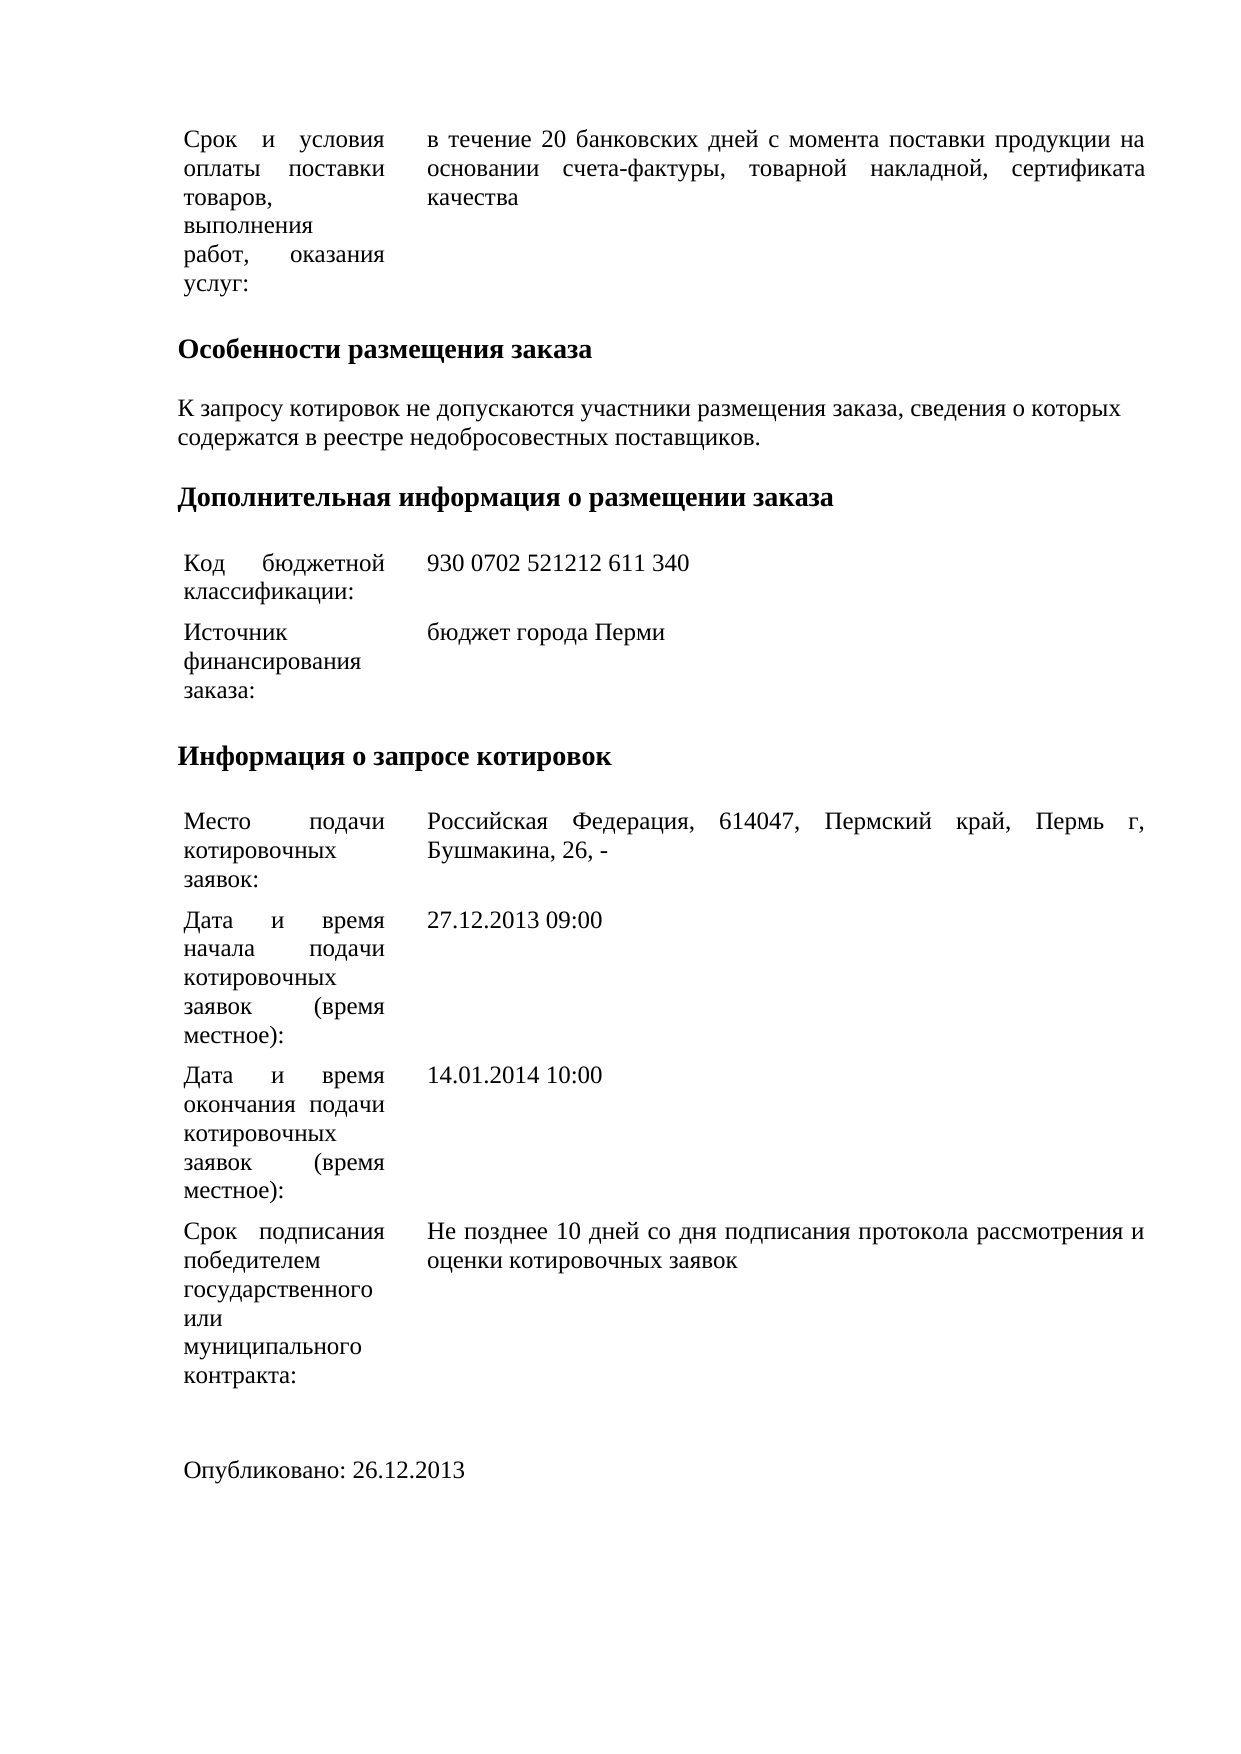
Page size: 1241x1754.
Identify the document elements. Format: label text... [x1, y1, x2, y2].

table_header 930 0702 521212 611 340 [421, 542, 1152, 611]
table_cell Дата и время окончания подачи котировочных заявок (время местное): [177, 1055, 421, 1210]
table_cell Дата и время начала подачи котировочных заявок (время местное): [177, 899, 421, 1054]
table_header Российская Федерация, 614047, Пермский край, Пермь г, Бушмакина, 26, - [421, 800, 1152, 899]
table_cell Срок подписания победителем государственного или муниципального контракта: [177, 1210, 421, 1395]
table_cell Не позднее 10 дней со дня подписания протокола рассмотрения и оценки котировочных заявок [421, 1210, 1152, 1395]
table_header Опубликовано: 26.12.2013 [177, 1449, 1152, 1489]
text К запросу котировок не допускаются участники размещения заказа, сведения о которых содержатся в реестре недобросовестных поставщиков. [177, 393, 1152, 451]
table_cell 14.01.2014 10:00 [421, 1055, 1152, 1210]
table_cell 27.12.2013 09:00 [421, 899, 1152, 1054]
text Особенности размещения заказа [177, 332, 1152, 364]
table_cell Срок и условия оплаты поставки товаров, выполнения работ, оказания услуг: [177, 118, 421, 303]
table_header Место подачи котировочных заявок: [177, 800, 421, 899]
table_cell Источник финансирования заказа: [177, 611, 421, 709]
text Дополнительная информация о размещении заказа [177, 480, 1152, 512]
table_cell бюджет города Перми [421, 611, 1152, 709]
text Информация о запросе котировок [177, 739, 1152, 771]
table_cell в течение 20 банковских дней с момента поставки продукции на основании счета-фактуры, товарной накладной, сертификата качества [421, 118, 1152, 303]
table_header Код бюджетной классификации: [177, 542, 421, 611]
